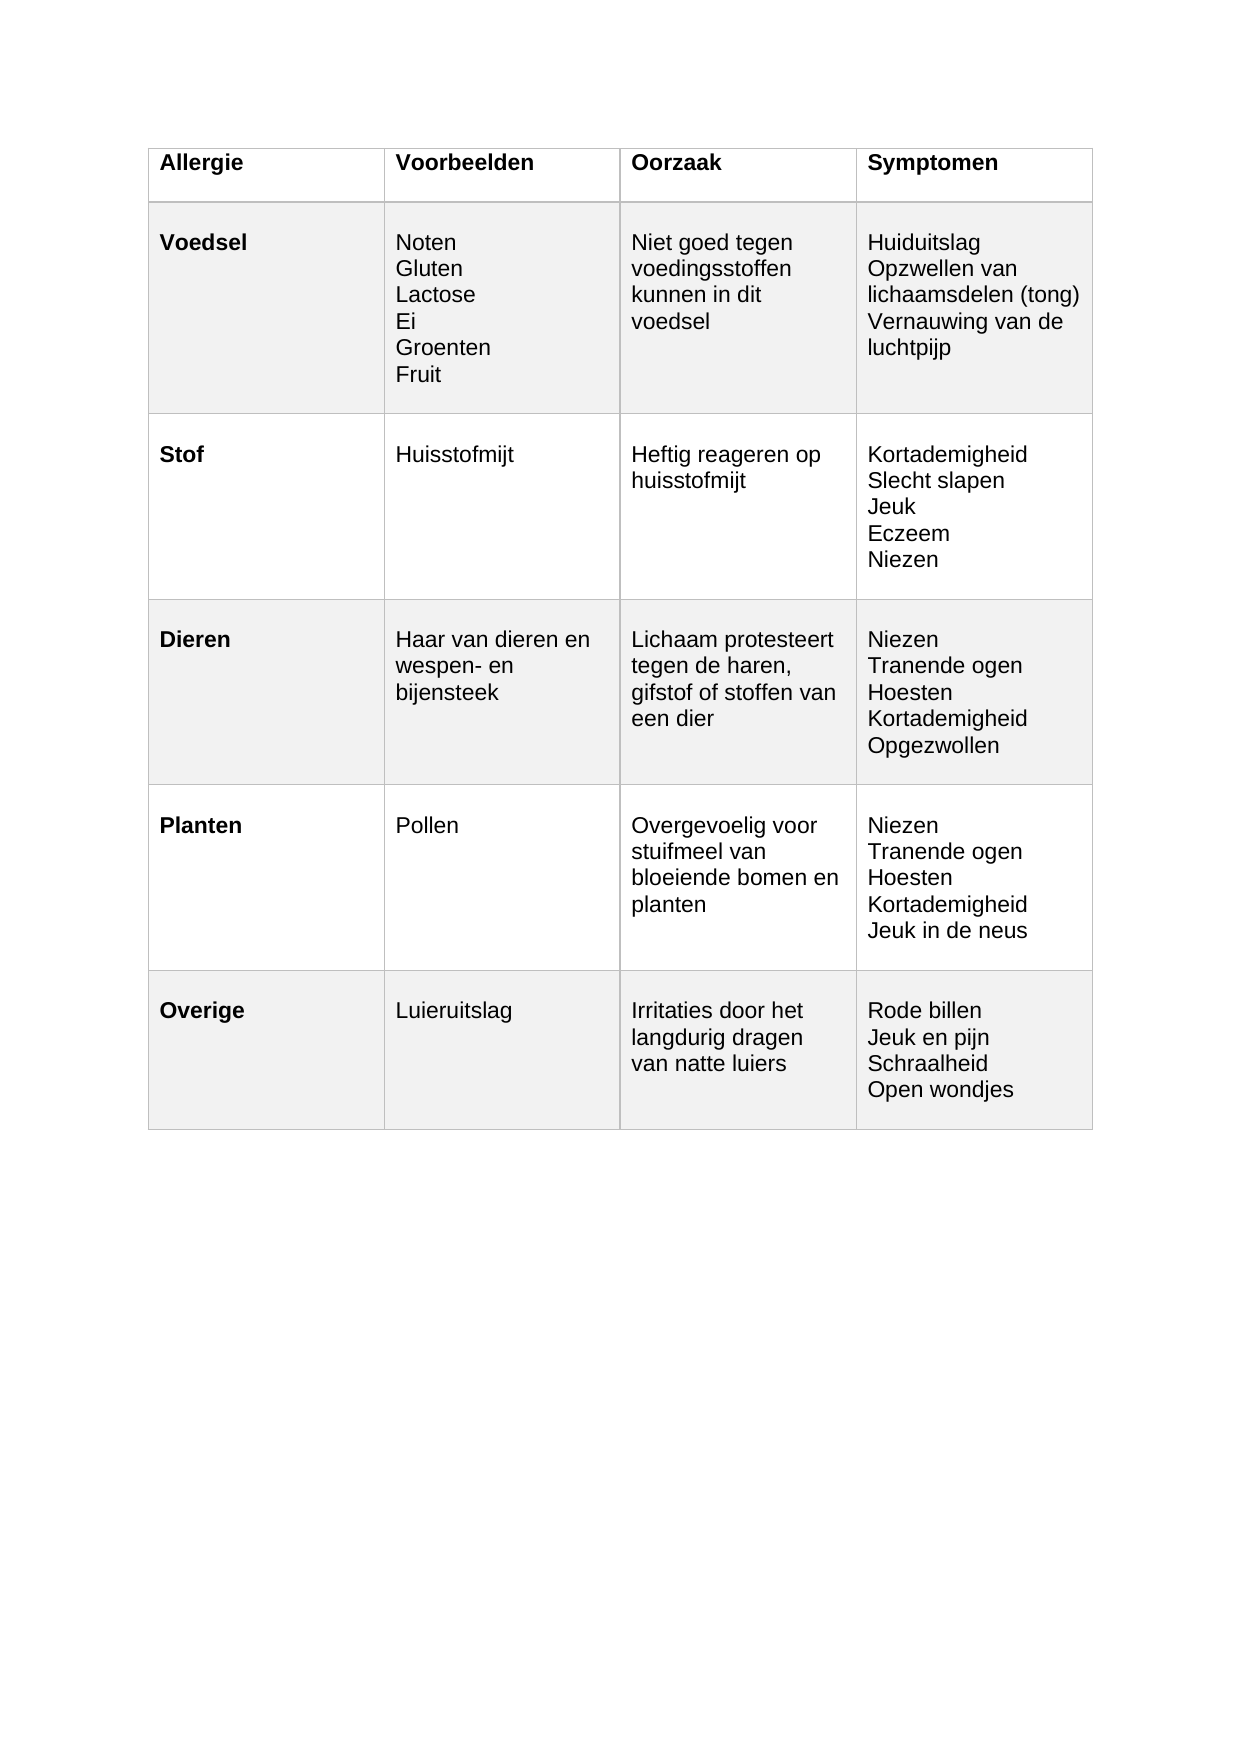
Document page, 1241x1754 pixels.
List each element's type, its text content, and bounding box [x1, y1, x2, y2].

table_cell Niezen Tranende ogen Hoesten Kortademigheid Jeuk in de neus [857, 785, 1092, 970]
table_header Symptomen [857, 149, 1092, 201]
table_header Oorzaak [621, 149, 856, 201]
table_cell Dieren [149, 600, 384, 784]
table_cell Planten [149, 785, 384, 970]
table_cell Stof [149, 414, 384, 599]
table_header Allergie [149, 149, 384, 201]
table_cell Haar van dieren en wespen- en bijensteek [385, 600, 619, 784]
table_cell Niet goed tegen voedingsstoffen kunnen in dit voedsel [621, 203, 856, 413]
table_cell Huiduitslag Opzwellen van lichaamsdelen (tong) Vernauwing van de luchtpijp [857, 203, 1092, 413]
table_cell Niezen Tranende ogen Hoesten Kortademigheid Opgezwollen [857, 600, 1092, 784]
table_cell Overgevoelig voor stuifmeel van bloeiende bomen en planten [621, 785, 856, 970]
table_cell Overige [149, 971, 384, 1129]
table_cell Heftig reageren op huisstofmijt [621, 414, 856, 599]
table_cell Irritaties door het langdurig dragen van natte luiers [621, 971, 856, 1129]
table_cell Pollen [385, 785, 619, 970]
table_cell Voedsel [149, 203, 384, 413]
table_cell Luieruitslag [385, 971, 619, 1129]
table_cell Huisstofmijt [385, 414, 619, 599]
table_cell Lichaam protesteert tegen de haren, gifstof of stoffen van een dier [621, 600, 856, 784]
table_cell Kortademigheid Slecht slapen Jeuk Eczeem Niezen [857, 414, 1092, 599]
table_header Voorbeelden [385, 149, 619, 201]
table_cell Noten Gluten Lactose Ei Groenten Fruit [385, 203, 619, 413]
table_cell Rode billen Jeuk en pijn Schraalheid Open wondjes [857, 971, 1092, 1129]
